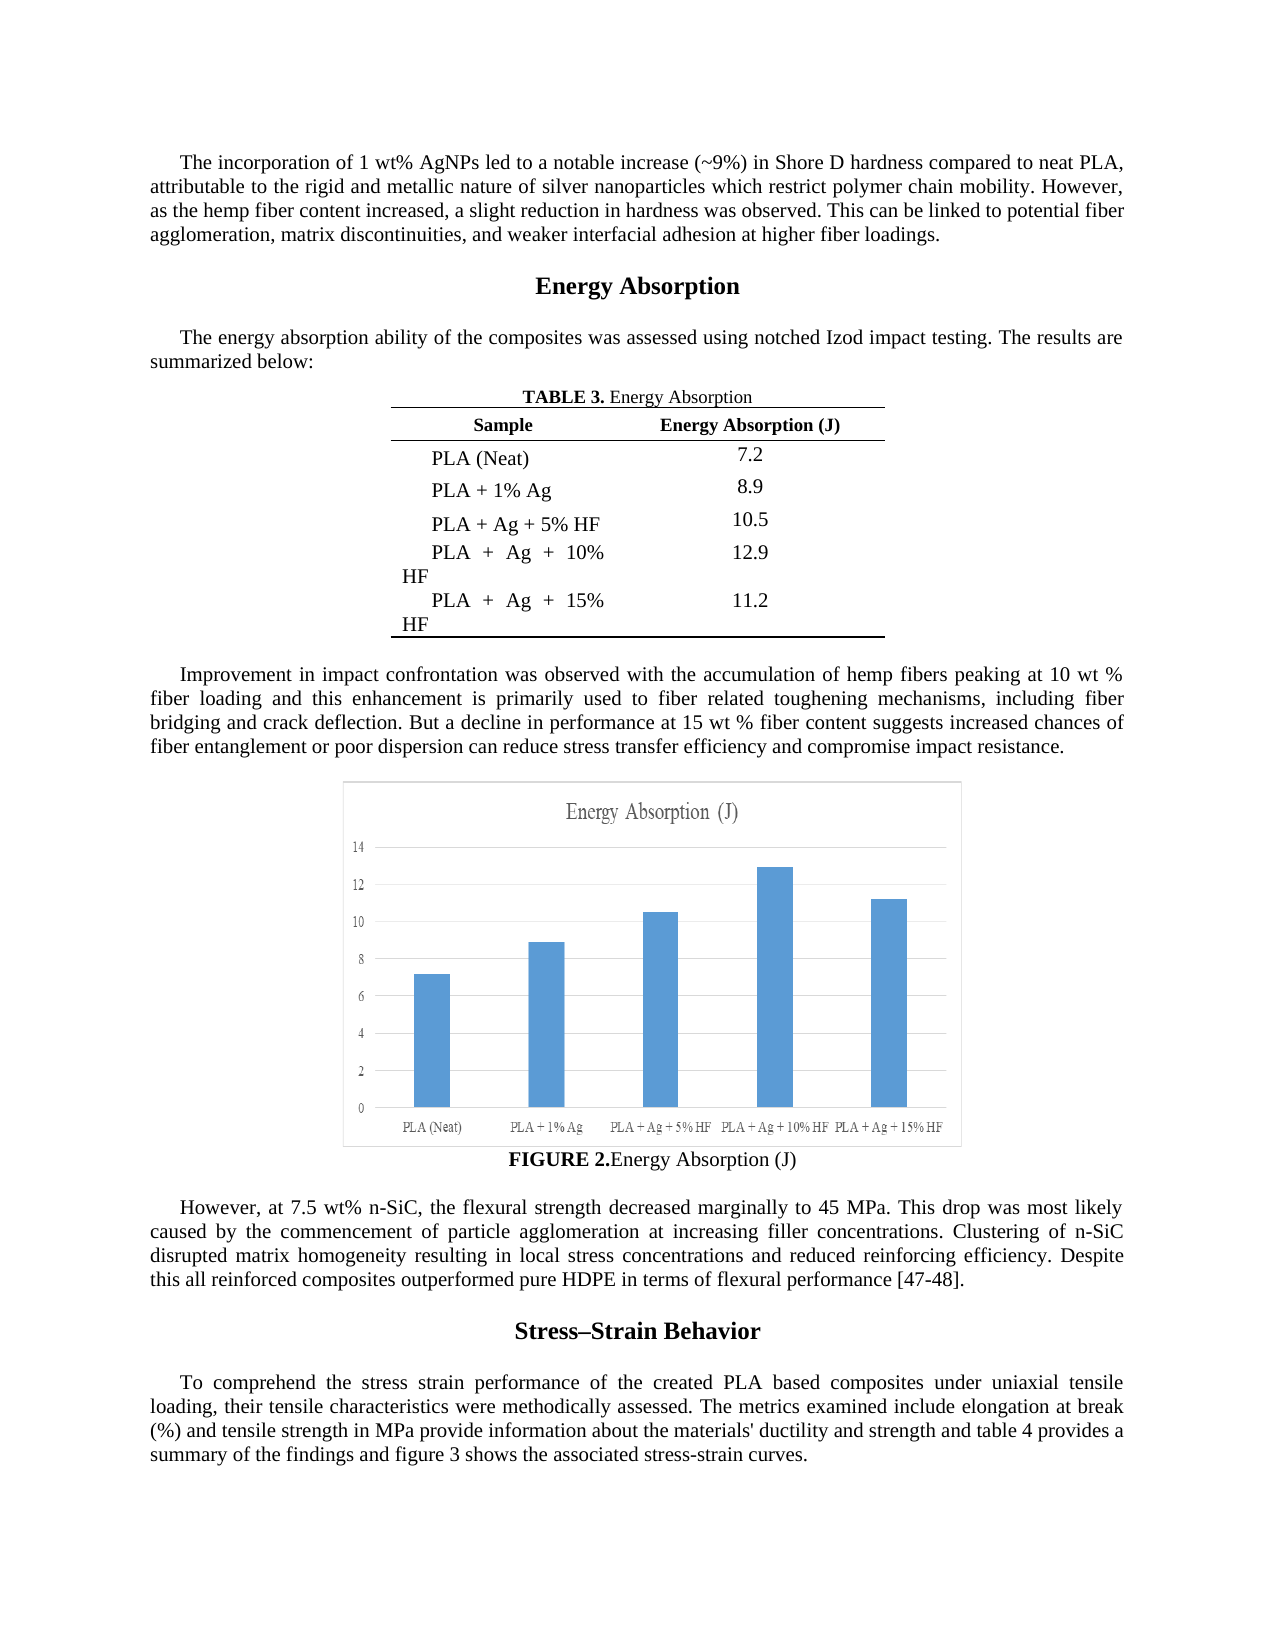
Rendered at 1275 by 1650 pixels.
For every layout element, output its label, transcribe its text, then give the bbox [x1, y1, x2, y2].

table_cell 8.9 [616, 474, 884, 507]
text TABLE 3. Energy Absorption [150, 386, 1125, 407]
table_cell 11.2 [616, 588, 884, 636]
table_cell PLA + Ag + 5% HF [391, 507, 616, 540]
table_header Sample [391, 408, 616, 440]
table_cell 7.2 [616, 441, 884, 474]
table_cell 12.9 [616, 540, 884, 588]
subtitle Stress–Strain Behavior [150, 1316, 1125, 1345]
table_cell PLA + Ag + 15% HF [391, 588, 616, 636]
table_header Energy Absorption (J) [616, 408, 884, 440]
text The incorporation of 1 wt% AgNPs led to a notable increase (~9%) in Shore D hardness compared to neat PLA, attributable to the rigid and metallic nature of silver nanoparticles which restrict polymer chain mobility. However, as the hemp fiber content increased, a slight reduction in hardness was observed. This can be linked to potential fiber agglomeration, matrix discontinuities, and weaker interfacial adhesion at higher fiber loadings. [150, 150, 1125, 246]
table_cell PLA + Ag + 10% HF [391, 540, 616, 588]
text Improvement in impact confrontation was observed with the accumulation of hemp fibers peaking at 10 wt % fiber loading and this enhancement is primarily used to fiber related toughening mechanisms, including fiber bridging and crack deflection. But a decline in performance at 15 wt % fiber content suggests increased chances of fiber entanglement or poor dispersion can reduce stress transfer efficiency and compromise impact resistance. [150, 661, 1125, 758]
table_cell 10.5 [616, 507, 884, 540]
text The energy absorption ability of the composites was assessed using notched Izod impact testing. The results are summarized below: [150, 325, 1125, 373]
table_cell PLA (Neat) [391, 441, 616, 474]
table_cell PLA + 1% Ag [391, 474, 616, 507]
text However, at 7.5 wt% n-SiC, the flexural strength decreased marginally to 45 MPa. This drop was most likely caused by the commencement of particle agglomeration at increasing filler concentrations. Clustering of n-SiC disrupted matrix homogeneity resulting in local stress concentrations and reduced reinforcing efficiency. Despite this all reinforced composites outperformed pure HDPE in terms of flexural performance [47-48]. [150, 1195, 1125, 1291]
subtitle Energy Absorption [150, 271, 1125, 300]
picture [342, 781, 962, 1147]
text Figure 2.Energy Absorption (J) [150, 1147, 1125, 1171]
text To comprehend the stress strain performance of the created PLA based composites under uniaxial tensile loading, their tensile characteristics were methodically assessed. The metrics examined include elongation at break (%) and tensile strength in MPa provide information about the materials' ductility and strength and table 4 provides a summary of the findings and figure 3 shows the associated stress-strain curves. [150, 1370, 1125, 1466]
